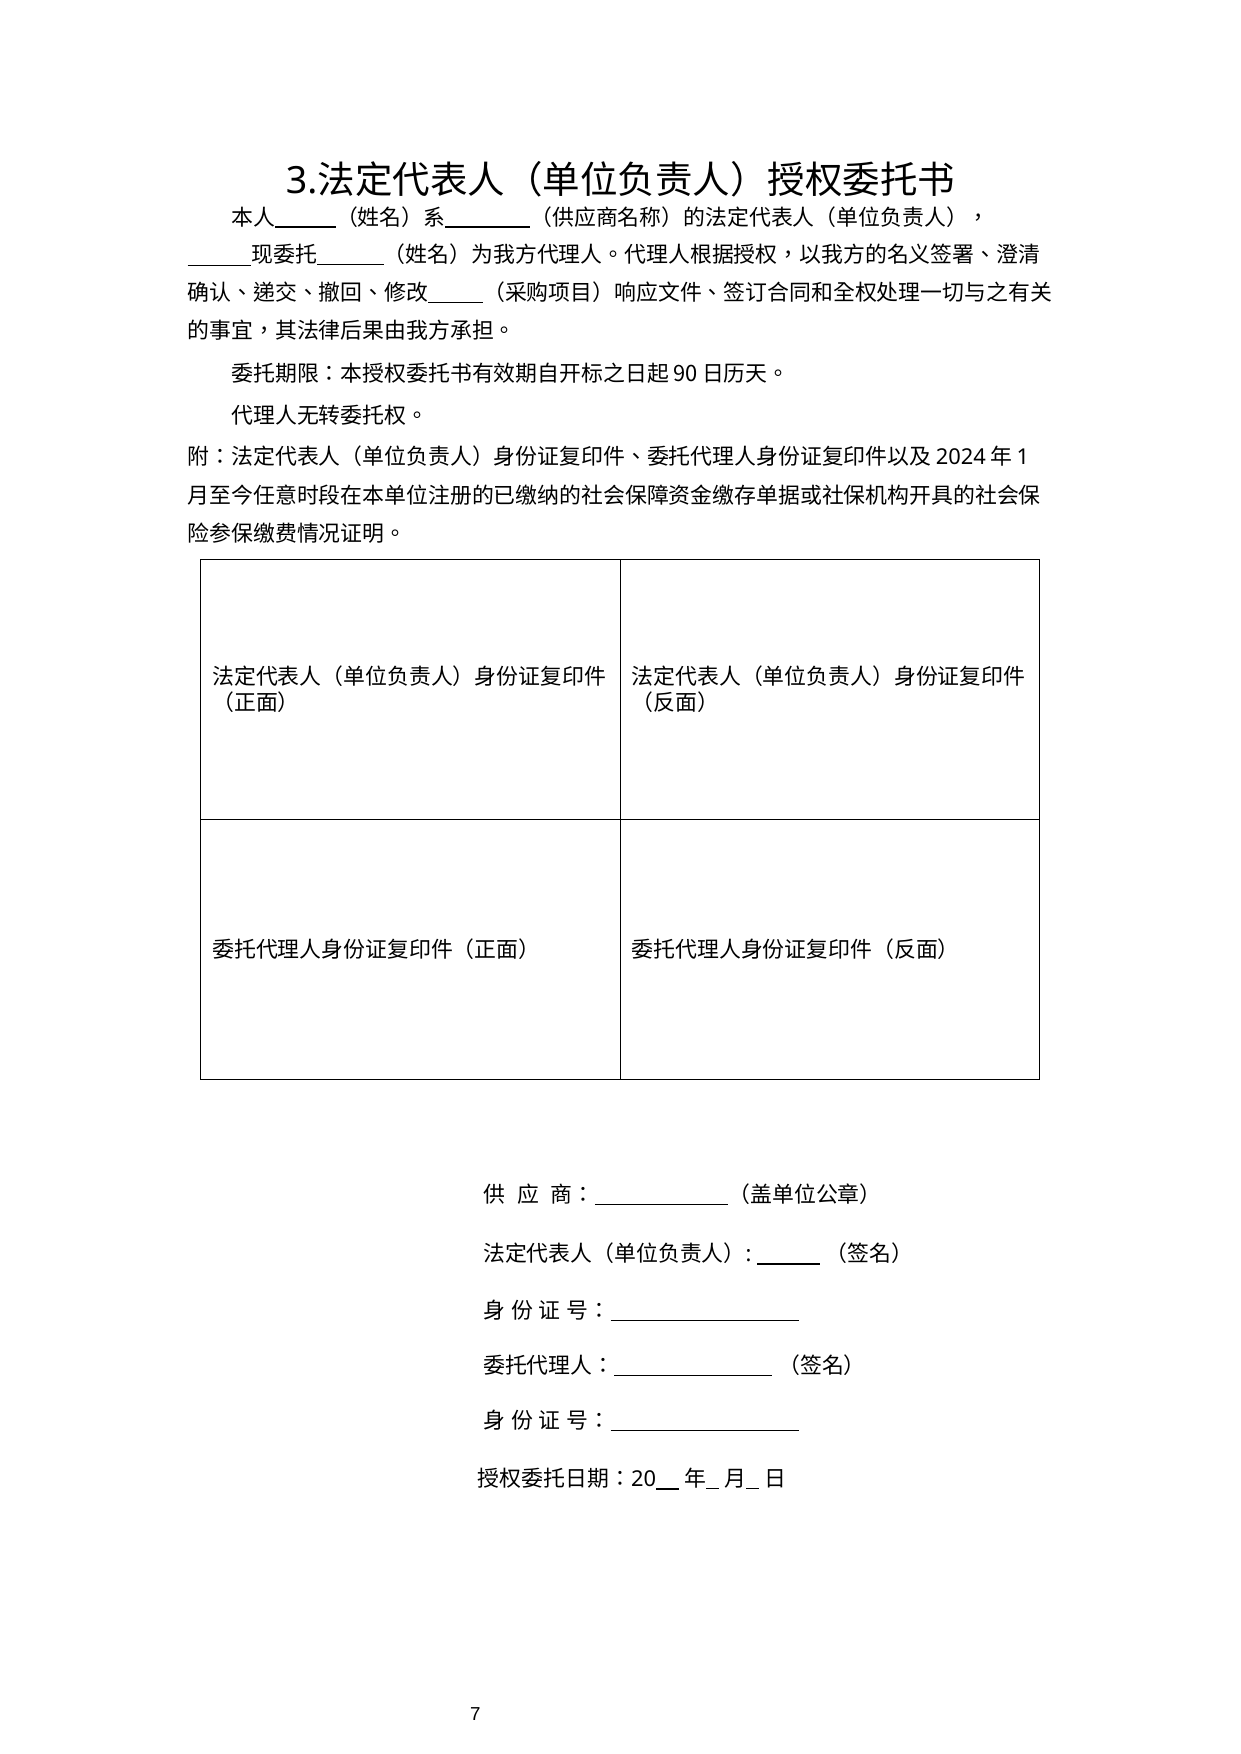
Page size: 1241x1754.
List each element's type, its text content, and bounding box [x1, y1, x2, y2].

table_cell 委托代理人身份证复印件（反面） [621, 820, 1039, 1079]
text 3.法定代表人（单位负责人）授权委托书 [187, 150, 1053, 204]
text 法定代表人（单位负责人）: （签名） [187, 1238, 1053, 1268]
text 附：法定代表人（单位负责人）身份证复印件、委托代理人身份证复印件以及2024年1月至今任意时段在本单位注册的已缴纳的社会保障资金缴存单据或社保机构开具的社会保险参保缴费情况证明。 [187, 441, 1053, 546]
table_header 法定代表人（单位负责人）身份证复印件（反面） [621, 560, 1039, 819]
text 委托代理人： （签名） [187, 1353, 1053, 1378]
table_header 法定代表人（单位负责人）身份证复印件（正面） [201, 560, 620, 819]
text 委托期限：本授权委托书有效期自开标之日起90日历天。 [187, 356, 1053, 387]
text 身 份 证 号： [187, 1408, 1053, 1433]
text 供 应 商： （盖单位公章） [187, 1177, 1053, 1208]
table_cell 委托代理人身份证复印件（正面） [201, 820, 620, 1079]
text 代理人无转委托权。 [187, 403, 1053, 428]
text 授权委托日期：20 年 月 日 [187, 1463, 1053, 1493]
text 本人 （姓名）系 （供应商名称）的法定代表人（单位负责人）， [187, 204, 1053, 230]
text 现委托 （姓名）为我方代理人。代理人根据授权，以我方的名义签署、澄清确认、递交、撤回、修改 （采购项目）响应文件、签订合同和全权处理一切与之有关的事宜，其法律后果由我方承担。 [187, 242, 1053, 343]
text 身 份 证 号： [187, 1298, 1053, 1323]
